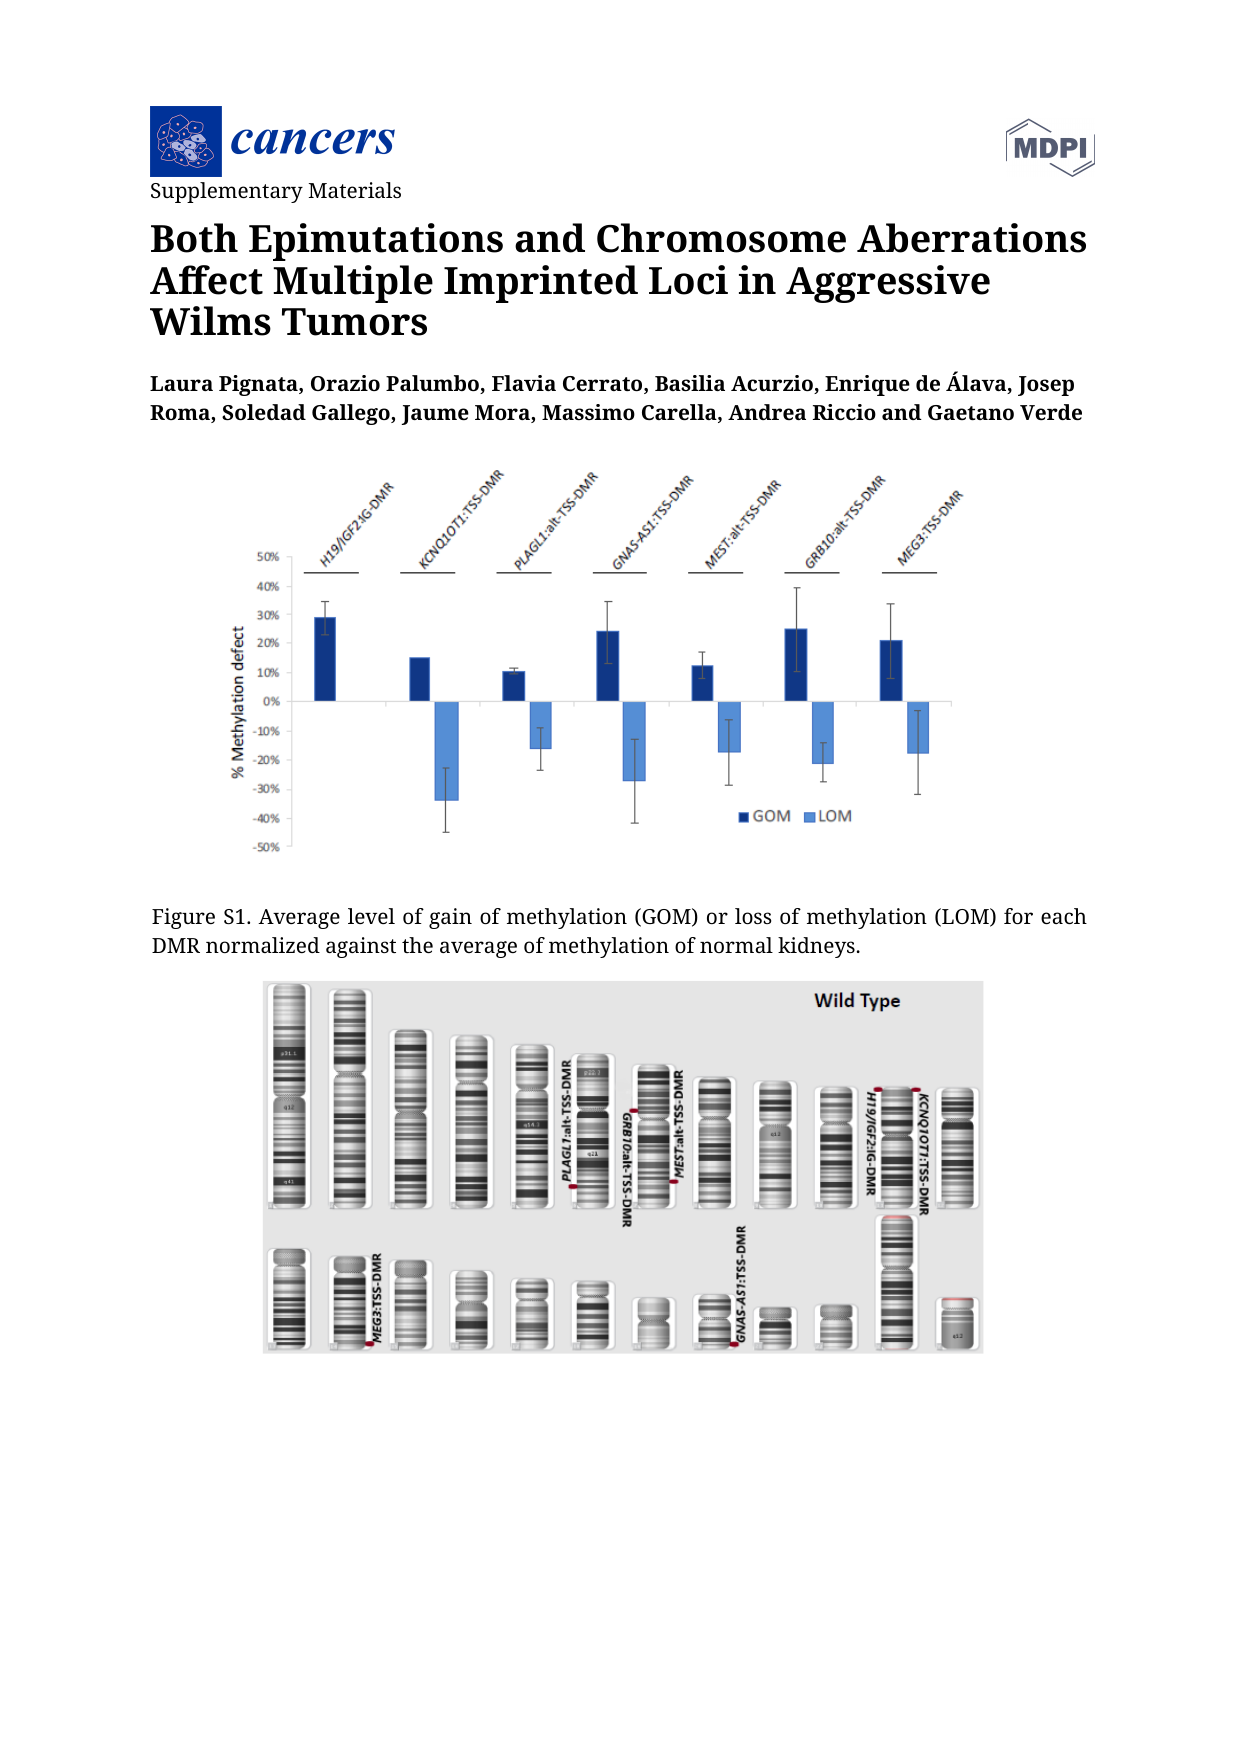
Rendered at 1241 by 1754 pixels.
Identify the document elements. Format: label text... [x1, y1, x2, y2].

text Laura Pignata, Orazio Palumbo, Flavia Cerrato, Basilia Acurzio, Enrique de Álava, Josep Roma, Soledad Gallego, Jaume Mora, Massimo Carella, Andrea Riccio and Gaetano Verde [150, 369, 1090, 426]
picture [219, 438, 1022, 903]
picture [1006, 118, 1095, 177]
title Both Epimutations and Chromosome Aberrations Affect Multiple Imprinted Loci in Aggressive Wilms Tumors [150, 219, 1090, 344]
picture [150, 106, 427, 177]
text Supplementary Materials [150, 177, 1090, 205]
picture [244, 959, 996, 1362]
text Figure S1. Average level of gain of methylation (GOM) or loss of methylation (LOM) for each DMR normalized against the average of methylation of normal kidneys. [152, 902, 1089, 959]
